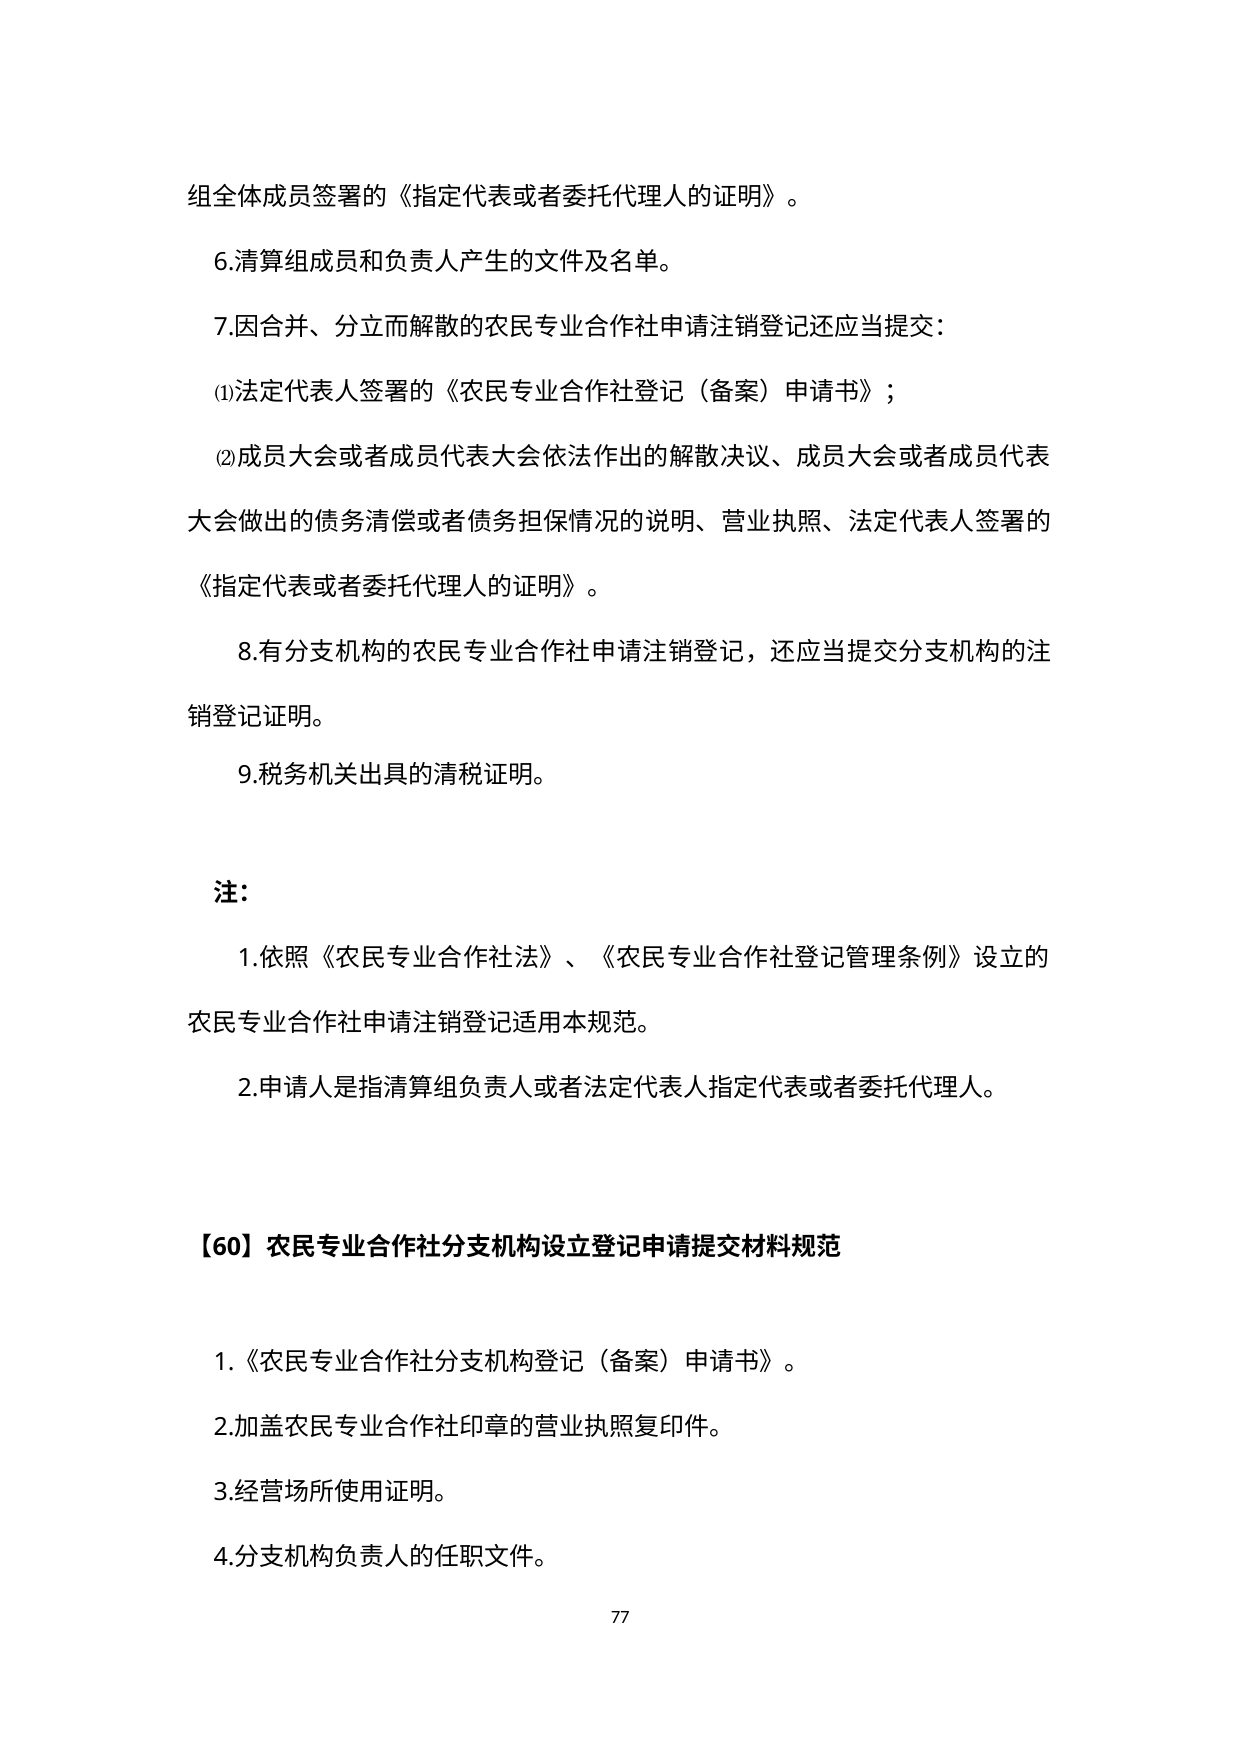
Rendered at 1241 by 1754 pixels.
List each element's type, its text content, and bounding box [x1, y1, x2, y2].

text ⑵成员大会或者成员代表大会依法作出的解散决议、成员大会或者成员代表大会做出的债务清偿或者债务担保情况的说明、营业执照、法定代表人签署的《指定代表或者委托代理人的证明》。 [187, 422, 1053, 617]
text 3.经营场所使用证明。 [187, 1457, 1053, 1522]
text 6.清算组成员和负责人产生的文件及名单。 [187, 227, 1053, 292]
subtitle 【60】农民专业合作社分支机构设立登记申请提交材料规范 [187, 1212, 1053, 1277]
text ⑴法定代表人签署的《农民专业合作社登记（备案）申请书》； [187, 357, 1053, 422]
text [187, 162, 1053, 227]
text 1.依照《农民专业合作社法》、《农民专业合作社登记管理条例》设立的农民专业合作社申请注销登记适用本规范。 [187, 923, 1053, 1053]
list 税务机关出具的清税证明。 [187, 747, 1053, 793]
text 1.《农民专业合作社分支机构登记（备案）申请书》。 [187, 1327, 1053, 1392]
list 有分支机构的农民专业合作社申请注销登记，还应当提交分支机构的注销登记证明。 [187, 617, 1053, 747]
text 2.加盖农民专业合作社印章的营业执照复印件。 [187, 1392, 1053, 1457]
text 注： [187, 858, 1053, 923]
text 2.申请人是指清算组负责人或者法定代表人指定代表或者委托代理人。 [187, 1053, 1053, 1118]
text 7.因合并、分立而解散的农民专业合作社申请注销登记还应当提交： [187, 292, 1053, 357]
text 4.分支机构负责人的任职文件。 [187, 1522, 1053, 1587]
